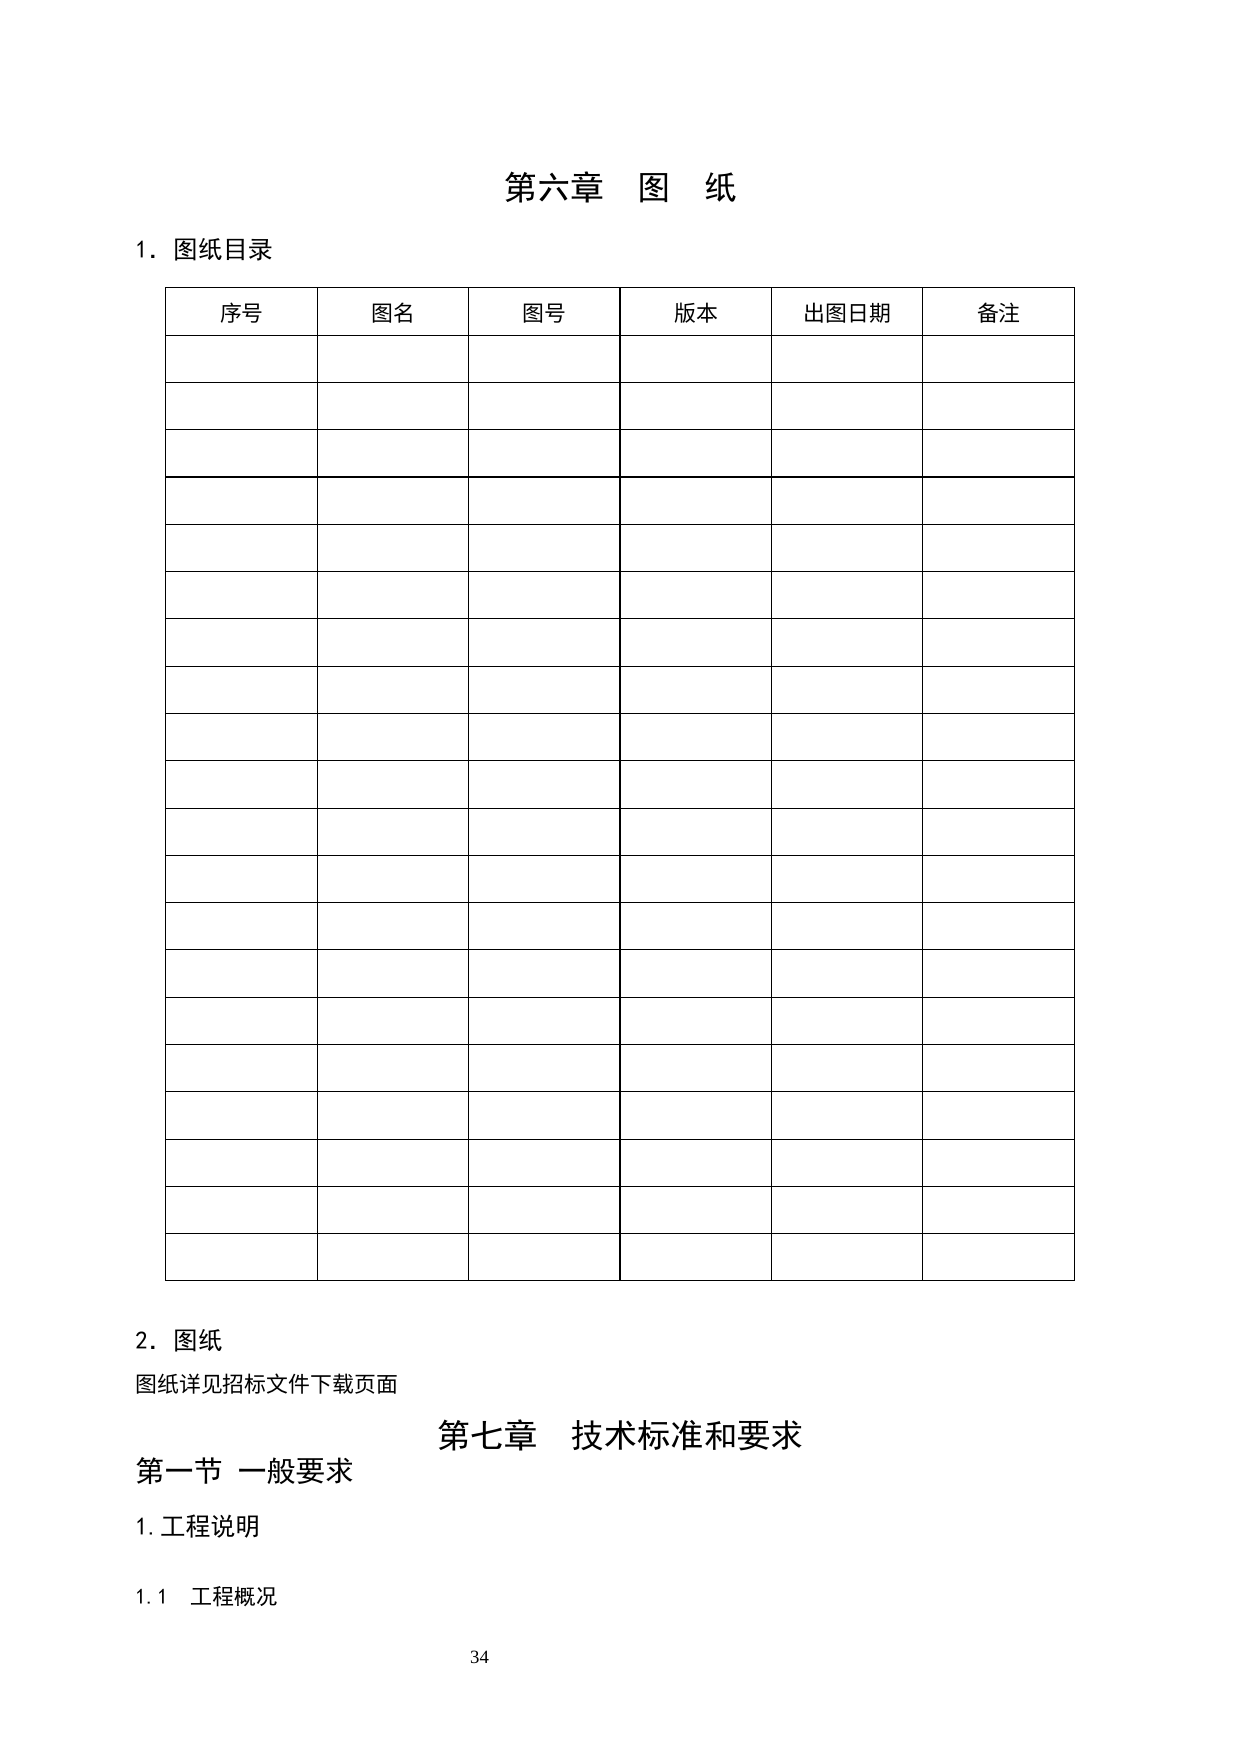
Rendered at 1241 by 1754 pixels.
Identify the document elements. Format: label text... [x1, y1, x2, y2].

table_cell [923, 1187, 1074, 1233]
table_header 图号 [469, 288, 619, 334]
table_cell [772, 856, 922, 902]
table_cell [469, 478, 619, 524]
table_cell [621, 430, 771, 476]
table_cell [923, 1045, 1074, 1091]
table_cell [772, 950, 922, 997]
table_cell [166, 714, 317, 760]
table_cell [469, 856, 619, 902]
table_cell [166, 1140, 317, 1186]
table_cell [318, 430, 468, 476]
table_cell [772, 761, 922, 807]
table_cell [772, 1234, 922, 1280]
table_cell [318, 903, 468, 949]
table_cell [621, 383, 771, 429]
table_cell [469, 903, 619, 949]
table_cell [923, 998, 1074, 1044]
table_cell [318, 856, 468, 902]
table_cell [166, 525, 317, 571]
table_cell [318, 809, 468, 855]
table_cell [772, 667, 922, 713]
table_cell [166, 336, 317, 382]
table_cell [166, 1092, 317, 1138]
table_cell [621, 903, 771, 949]
table_cell [772, 998, 922, 1044]
table_cell [923, 619, 1074, 666]
table_cell [166, 761, 317, 807]
table_cell [318, 950, 468, 997]
table_cell [469, 572, 619, 618]
table_cell [621, 478, 771, 524]
table_cell [318, 336, 468, 382]
table_cell [923, 383, 1074, 429]
table_cell [318, 1045, 468, 1091]
text 2．图纸 [135, 1324, 1105, 1353]
table_cell [923, 761, 1074, 807]
table_cell [469, 950, 619, 997]
table_cell [923, 809, 1074, 855]
table_cell [923, 903, 1074, 949]
table_cell [318, 525, 468, 571]
table_cell [318, 478, 468, 524]
table_cell [772, 478, 922, 524]
table_cell [621, 336, 771, 382]
table_cell [923, 336, 1074, 382]
text 第七章 技术标准和要求 [135, 1414, 1105, 1453]
text 1．图纸目录 [135, 234, 1105, 262]
table_header 出图日期 [772, 288, 922, 334]
text 第六章 图 纸 [135, 165, 1105, 208]
table_cell [166, 572, 317, 618]
table_cell [166, 383, 317, 429]
table_cell [469, 1234, 619, 1280]
table_cell [166, 1187, 317, 1233]
table_cell [166, 950, 317, 997]
table_cell [621, 714, 771, 760]
table_cell [469, 761, 619, 807]
table_cell [923, 478, 1074, 524]
table_cell [469, 383, 619, 429]
text 第一节 一般要求 [135, 1453, 1105, 1486]
table_cell [923, 430, 1074, 476]
table_cell [772, 1187, 922, 1233]
table_cell [469, 619, 619, 666]
table_cell [772, 1092, 922, 1138]
table_cell [621, 856, 771, 902]
table_header 序号 [166, 288, 317, 334]
table_cell [621, 619, 771, 666]
table_cell [923, 1234, 1074, 1280]
table_cell [621, 1187, 771, 1233]
table_cell [469, 1045, 619, 1091]
table_cell [166, 667, 317, 713]
table_cell [621, 525, 771, 571]
table_cell [772, 903, 922, 949]
table_cell [469, 525, 619, 571]
table_cell [772, 383, 922, 429]
table_cell [621, 1140, 771, 1186]
table_cell [469, 430, 619, 476]
table_cell [772, 430, 922, 476]
table_cell [772, 336, 922, 382]
table_cell [621, 1045, 771, 1091]
table_cell [621, 1234, 771, 1280]
table_cell [621, 950, 771, 997]
table_cell [621, 761, 771, 807]
table_cell [318, 1187, 468, 1233]
table_cell [318, 761, 468, 807]
table_cell [318, 1140, 468, 1186]
table_cell [469, 809, 619, 855]
table_header 备注 [923, 288, 1074, 334]
table_cell [166, 903, 317, 949]
table_cell [923, 856, 1074, 902]
table_cell [469, 1092, 619, 1138]
table_cell [318, 619, 468, 666]
table_cell [923, 1092, 1074, 1138]
text 1.工程说明 [135, 1511, 1105, 1539]
table_cell [772, 1140, 922, 1186]
table_header 图名 [318, 288, 468, 334]
table_cell [166, 1234, 317, 1280]
table_cell [166, 809, 317, 855]
table_cell [923, 667, 1074, 713]
table_cell [923, 950, 1074, 997]
table_cell [166, 998, 317, 1044]
table_cell [621, 667, 771, 713]
table_cell [318, 1092, 468, 1138]
table_cell [469, 1187, 619, 1233]
table_cell [772, 619, 922, 666]
text 1.1 工程概况 [135, 1564, 1105, 1614]
table_cell [772, 1045, 922, 1091]
table_cell [772, 572, 922, 618]
table_cell [772, 809, 922, 855]
table_cell [469, 998, 619, 1044]
table_header 版本 [621, 288, 771, 334]
table_cell [621, 1092, 771, 1138]
table_cell [166, 619, 317, 666]
table_cell [318, 667, 468, 713]
table_cell [621, 998, 771, 1044]
table_cell [772, 714, 922, 760]
table_cell [923, 572, 1074, 618]
table_cell [469, 336, 619, 382]
table_cell [923, 1140, 1074, 1186]
table_cell [166, 430, 317, 476]
table_cell [469, 667, 619, 713]
table_cell [621, 809, 771, 855]
table_cell [318, 1234, 468, 1280]
table_cell [772, 525, 922, 571]
table_cell [166, 856, 317, 902]
table_cell [621, 572, 771, 618]
table_cell [469, 1140, 619, 1186]
table_cell [166, 1045, 317, 1091]
table_cell [469, 714, 619, 760]
text 图纸详见招标文件下载页面 [135, 1367, 1105, 1399]
table_cell [923, 525, 1074, 571]
table_cell [166, 478, 317, 524]
table_cell [318, 383, 468, 429]
table_cell [318, 714, 468, 760]
table_cell [923, 714, 1074, 760]
table_cell [318, 998, 468, 1044]
table_cell [318, 572, 468, 618]
